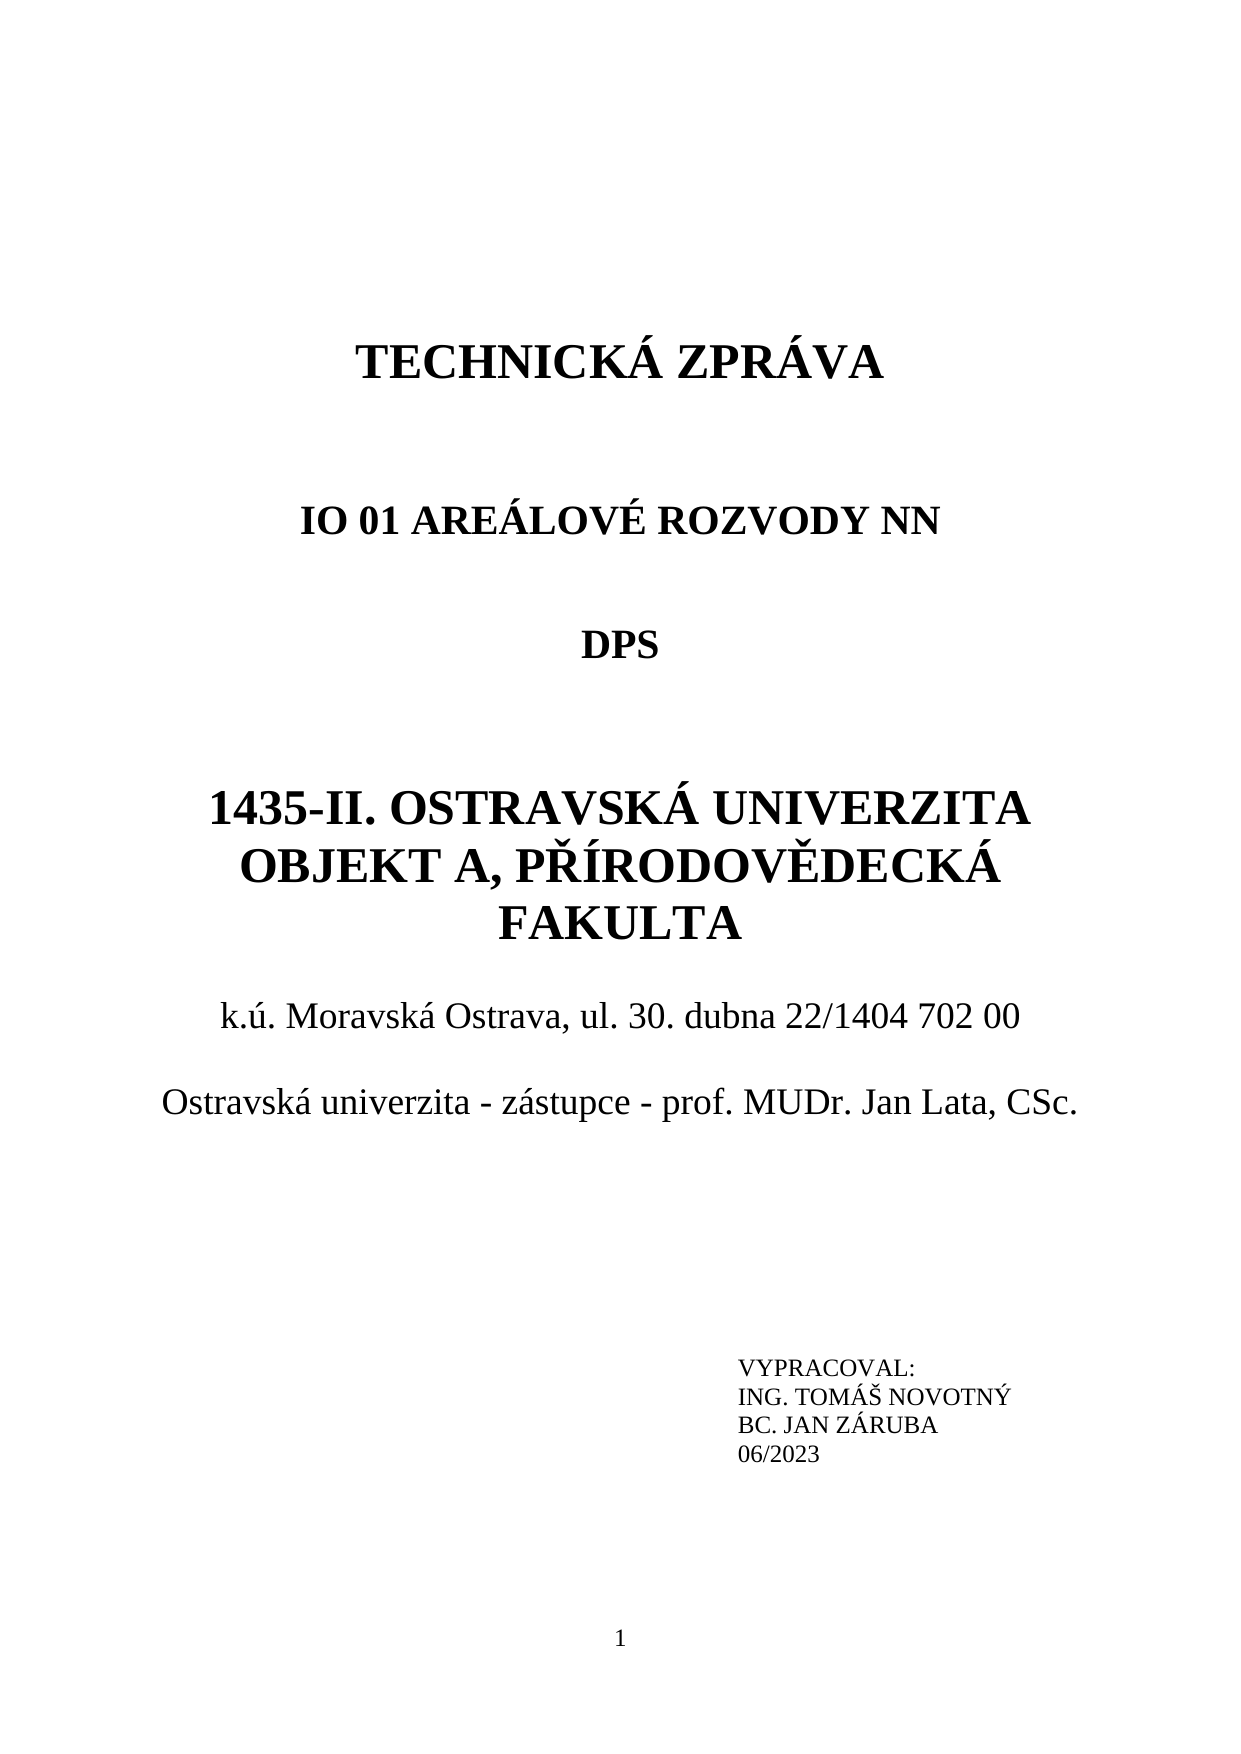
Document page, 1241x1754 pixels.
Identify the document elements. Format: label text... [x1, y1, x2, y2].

text k.ú. Moravská Ostrava, ul. 30. dubna 22/1404 702 00 [148, 993, 1093, 1037]
text DPS [148, 620, 1093, 668]
text FAKULTA [148, 893, 1093, 950]
text ING. TOMÁŠ NOVOTNÝ [664, 1382, 1093, 1410]
text 06/2023 [664, 1439, 1093, 1468]
text TECHNICKÁ ZPRÁVA [148, 332, 1093, 390]
text Ostravská univerzita - zástupce - prof. MUDr. Jan Lata, CSc. [148, 1080, 1093, 1123]
text VYPRACOVAL: [664, 1353, 1093, 1382]
text IO 01 AREÁLOVÉ ROZVODY NN [148, 495, 1093, 543]
text 1435-II. OSTRAVSKÁ UNIVERZITA [148, 778, 1093, 835]
text OBJEKT A, PŘÍRODOVĚDECKÁ [148, 835, 1093, 893]
text BC. JAN ZÁRUBA [664, 1410, 1093, 1439]
